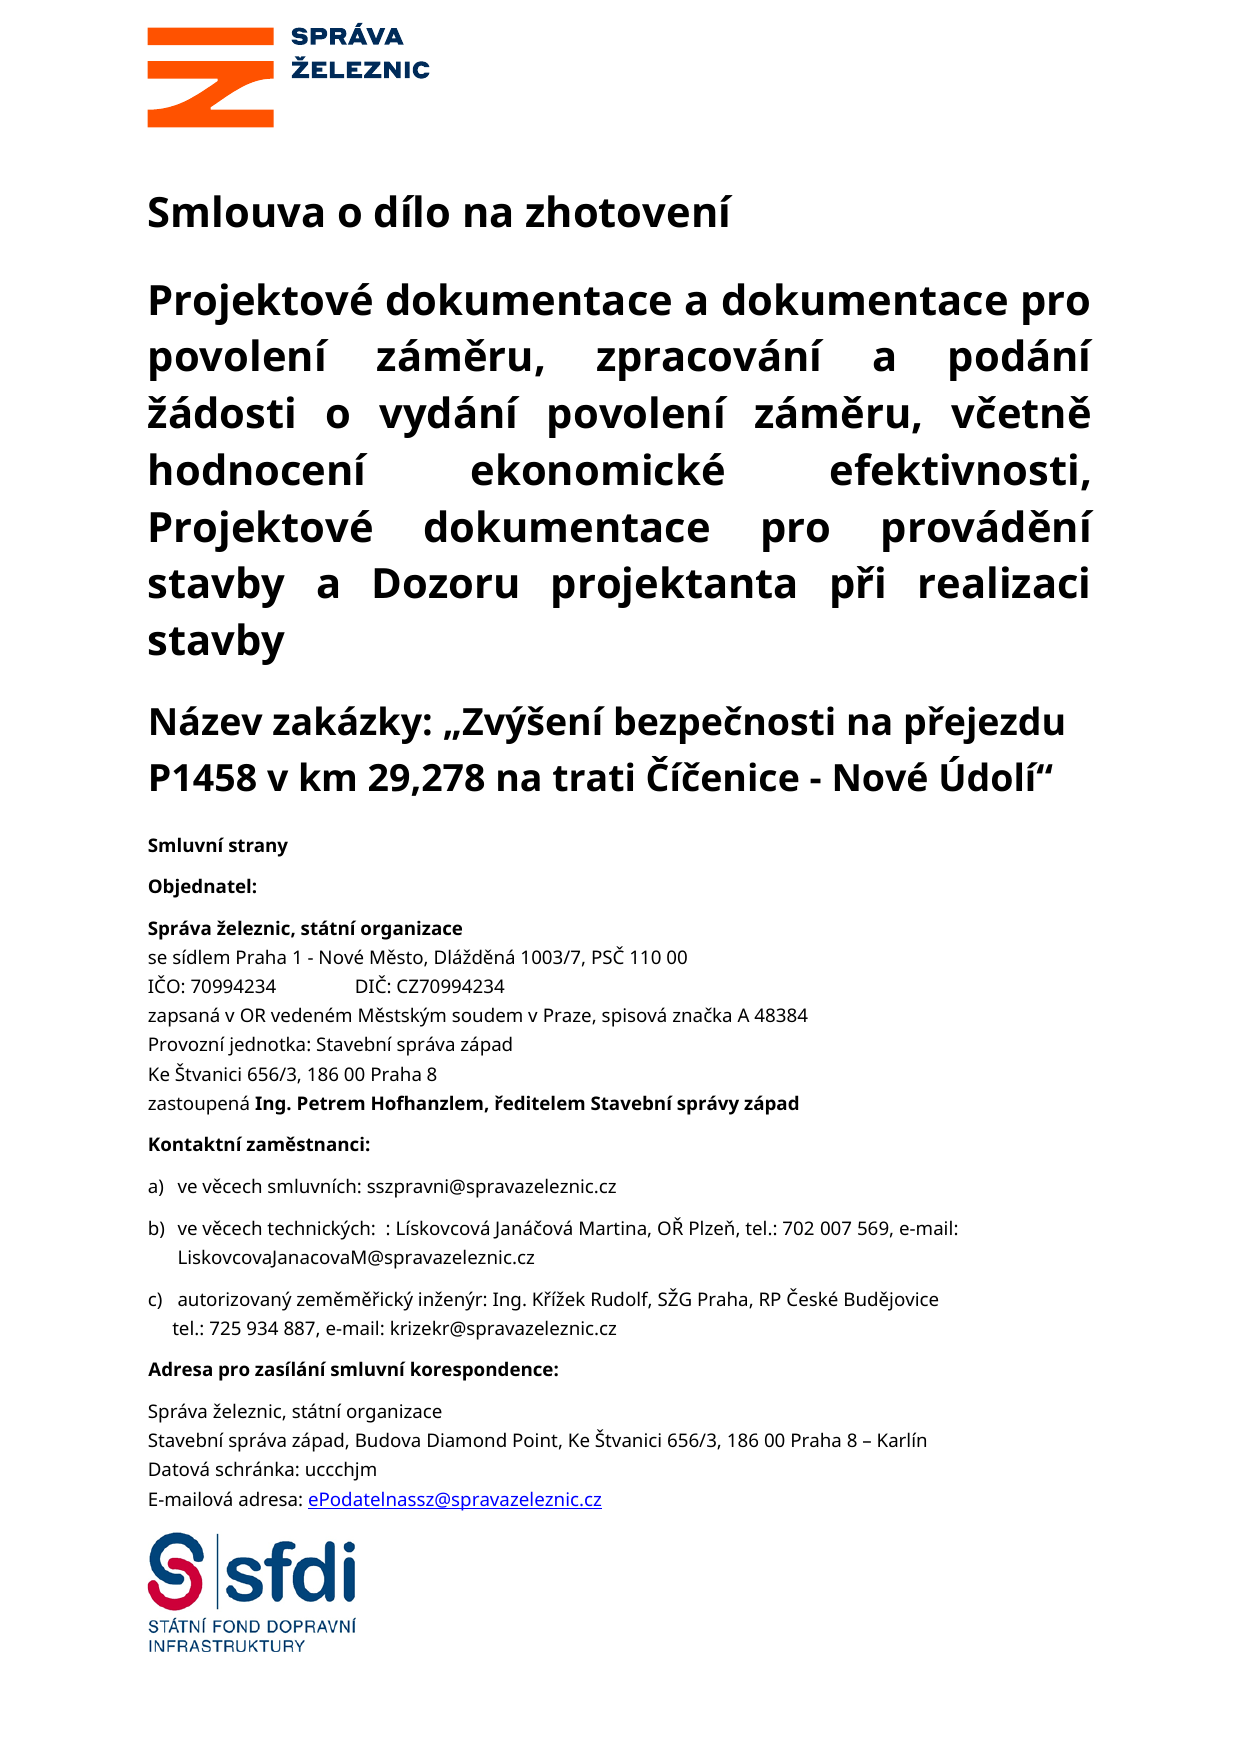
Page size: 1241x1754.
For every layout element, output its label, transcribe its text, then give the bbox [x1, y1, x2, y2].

text Ke Štvanici 656/3, 186 00 Praha 8 [148, 1058, 1092, 1087]
text zapsaná v OR vedeném Městským soudem v Praze, spisová značka A 48384 [148, 999, 1092, 1028]
list ve věcech smluvních: sszpravni@spravazeleznic.cz [148, 1170, 1092, 1199]
text tel.: 725 934 887, e-mail: krizekr@spravazeleznic.cz [148, 1312, 1092, 1341]
text se sídlem Praha 1 - Nové Město, Dlážděná 1003/7, PSČ 110 00 [148, 941, 1092, 970]
picture [147, 1531, 356, 1652]
text Správa železnic, státní organizace [148, 1395, 1092, 1424]
text Název zakázky: [148, 695, 1092, 802]
text Smlouva o dílo na zhotovení [148, 183, 1092, 240]
text Datová schránka: uccchjm [148, 1453, 1092, 1483]
text Provozní jednotka: Stavební správa západ [148, 1028, 1092, 1058]
text Stavební správa západ, Budova Diamond Point, Ke Štvanici 656/3, 186 00 Praha 8 – Karlín [148, 1424, 1092, 1453]
text E-mailová adresa: ePodatelnassz@spravazeleznic.cz [148, 1483, 1092, 1512]
text Adresa pro zasílání smluvní korespondence: [148, 1353, 1092, 1383]
text IČO: 70994234 DIČ: CZ70994234 [148, 970, 1092, 999]
subtitle Smluvní strany [148, 832, 1092, 858]
list ve věcech technických: : Lískovcová Janáčová Martina, OŘ Plzeň, tel.: 702 007 569, e-mail: LiskovcovaJanacovaM@spravazeleznic.cz [148, 1212, 1092, 1270]
text Objednatel: [148, 870, 1092, 899]
text Kontaktní zaměstnanci: [148, 1128, 1092, 1158]
text zastoupená Ing. Petrem Hofhanzlem, ředitelem Stavební správy západ [148, 1087, 1092, 1116]
title Projektové dokumentace a dokumentace pro povolení záměru, zpracování a podání žádosti o vydání povolení záměru, včetně hodnocení ekonomické efektivnosti, Projektové dokumentace pro provádění stavby a Dozoru projektanta při realizaci stavby [148, 271, 1092, 668]
text Správa železnic, státní organizace [148, 912, 1092, 941]
list autorizovaný zeměměřický inženýr: Ing. Křížek Rudolf, SŽG Praha, RP České Budějovice [148, 1283, 1092, 1312]
